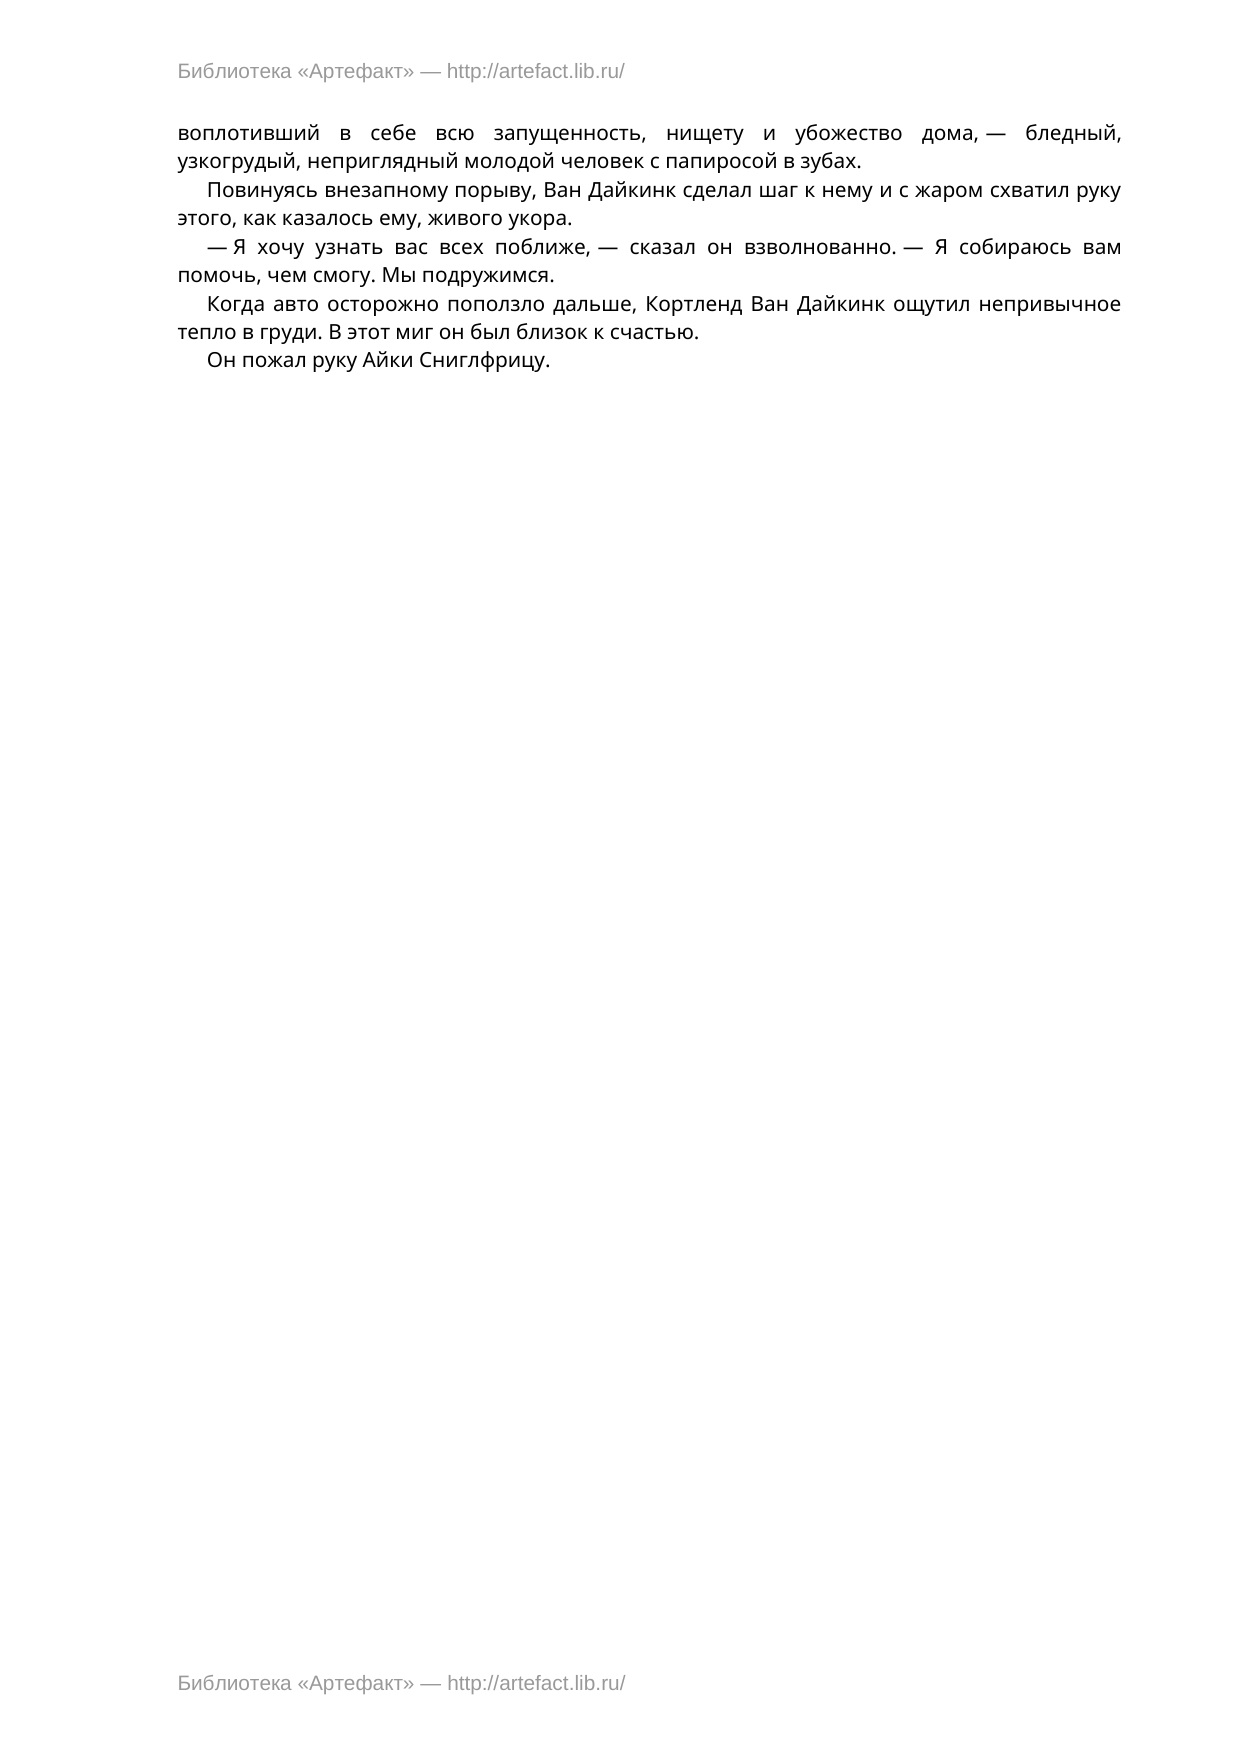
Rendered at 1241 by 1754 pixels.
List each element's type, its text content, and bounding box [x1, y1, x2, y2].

text Когда авто осторожно поползло дальше, Кортленд Ван Дайкинк ощутил непривычное тепло в груди. В этот миг он был близок к счастью. [177, 289, 1122, 346]
text — Я хочу узнать вас всех поближе, — сказал он взволнованно. — Я собираюсь вам помочь, чем смогу. Мы подружимся. [177, 232, 1122, 289]
text Повинуясь внезапному порыву, Ван Дайкинк сделал шаг к нему и с жаром схватил руку этого, как казалось ему, живого укора. [177, 175, 1122, 232]
text Он пожал руку Айки Сниглфрицу. [177, 346, 1122, 374]
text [177, 118, 1122, 175]
